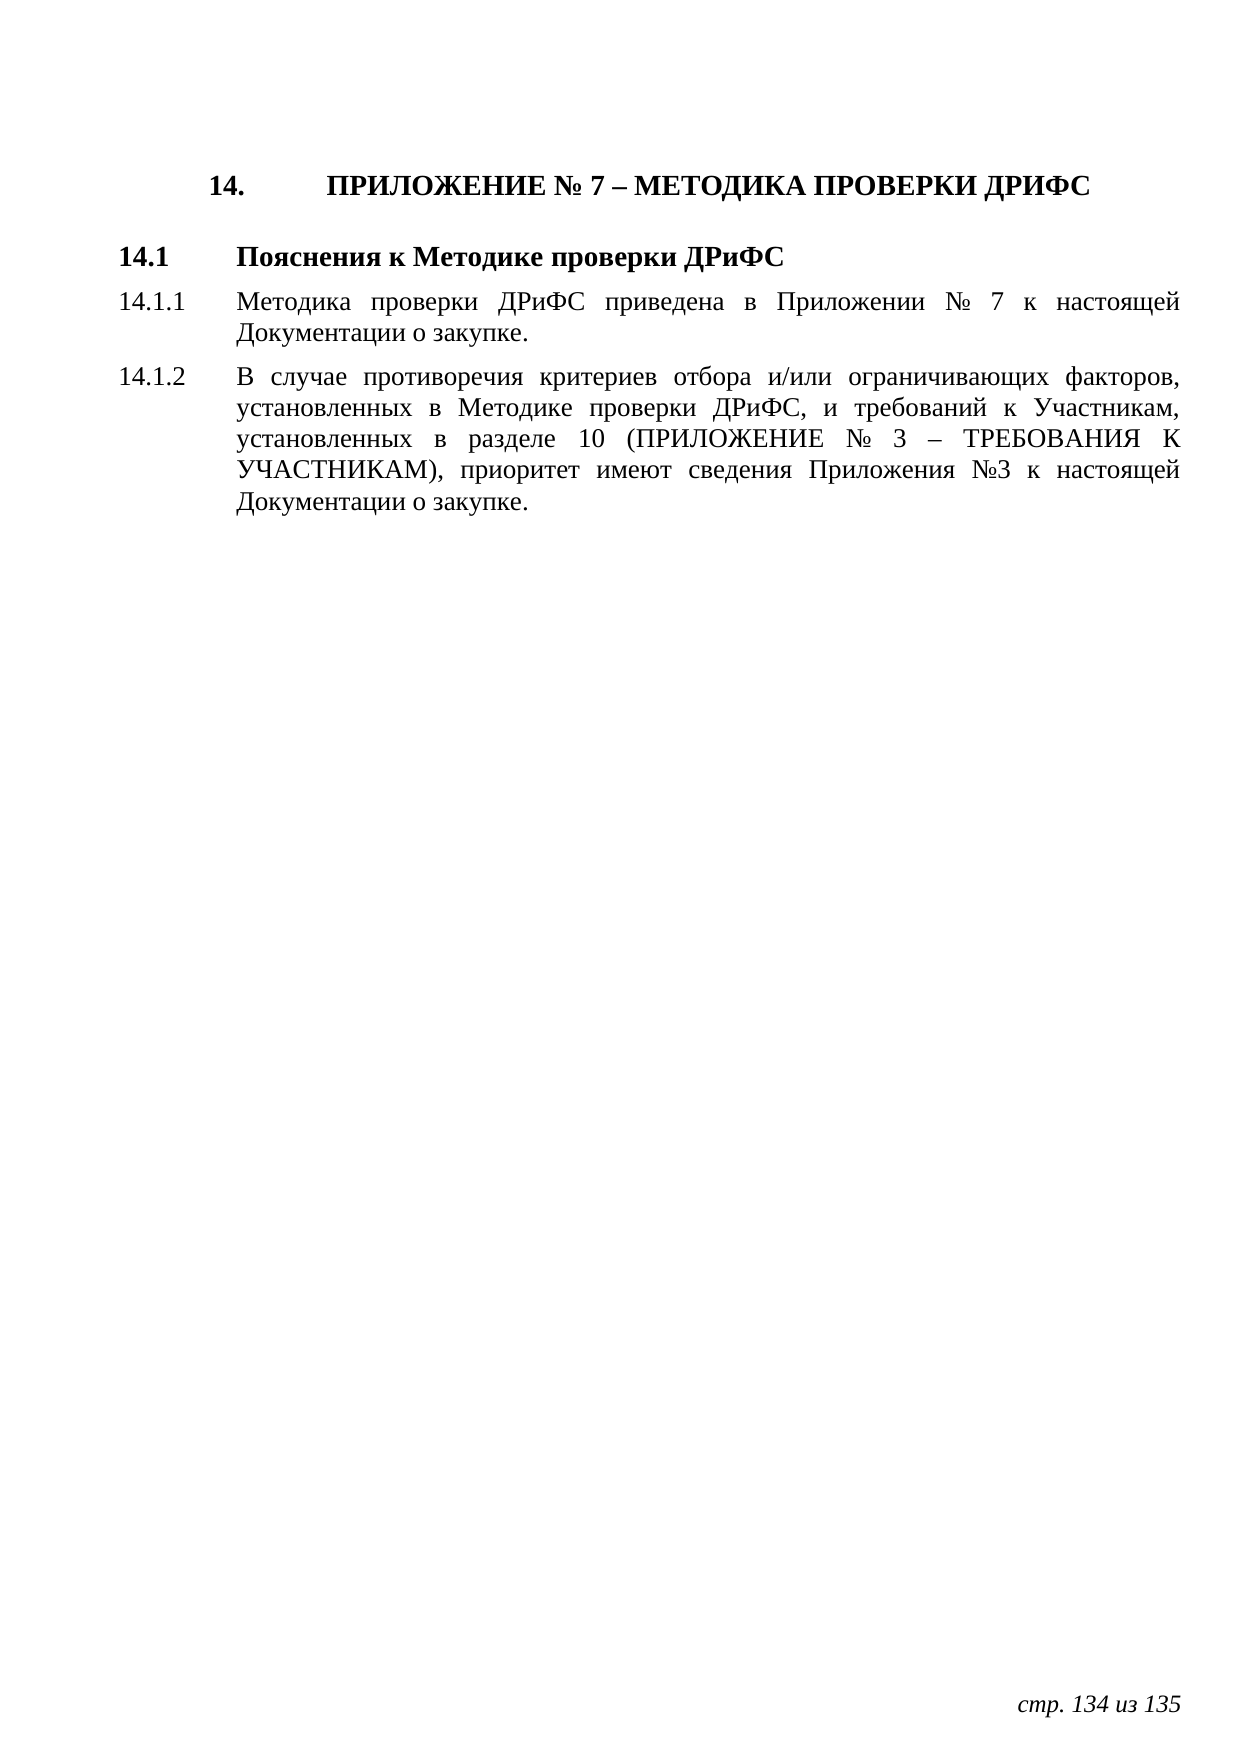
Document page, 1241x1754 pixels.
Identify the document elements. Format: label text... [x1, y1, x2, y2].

list В случае противоречия критериев отбора и/или ограничивающих факторов, установленных в Методике проверки ДРиФС, и требований к Участникам, установленных в разделе 10 (ПРИЛОЖЕНИЕ № 3 – ТРЕБОВАНИЯ К УЧАСТНИКАМ), приоритет имеют сведения Приложения №3 к настоящей Документации о закупке. [118, 360, 1181, 516]
subtitle ПРИЛОЖЕНИЕ № 7 – МЕТОДИКА ПРОВЕРКИ ДРИФС [118, 168, 1181, 202]
subtitle Пояснения к Методике проверки ДРиФС [118, 239, 1181, 273]
list Методика проверки ДРиФС приведена в Приложении № 7 к настоящей Документации о закупке. [118, 285, 1181, 347]
